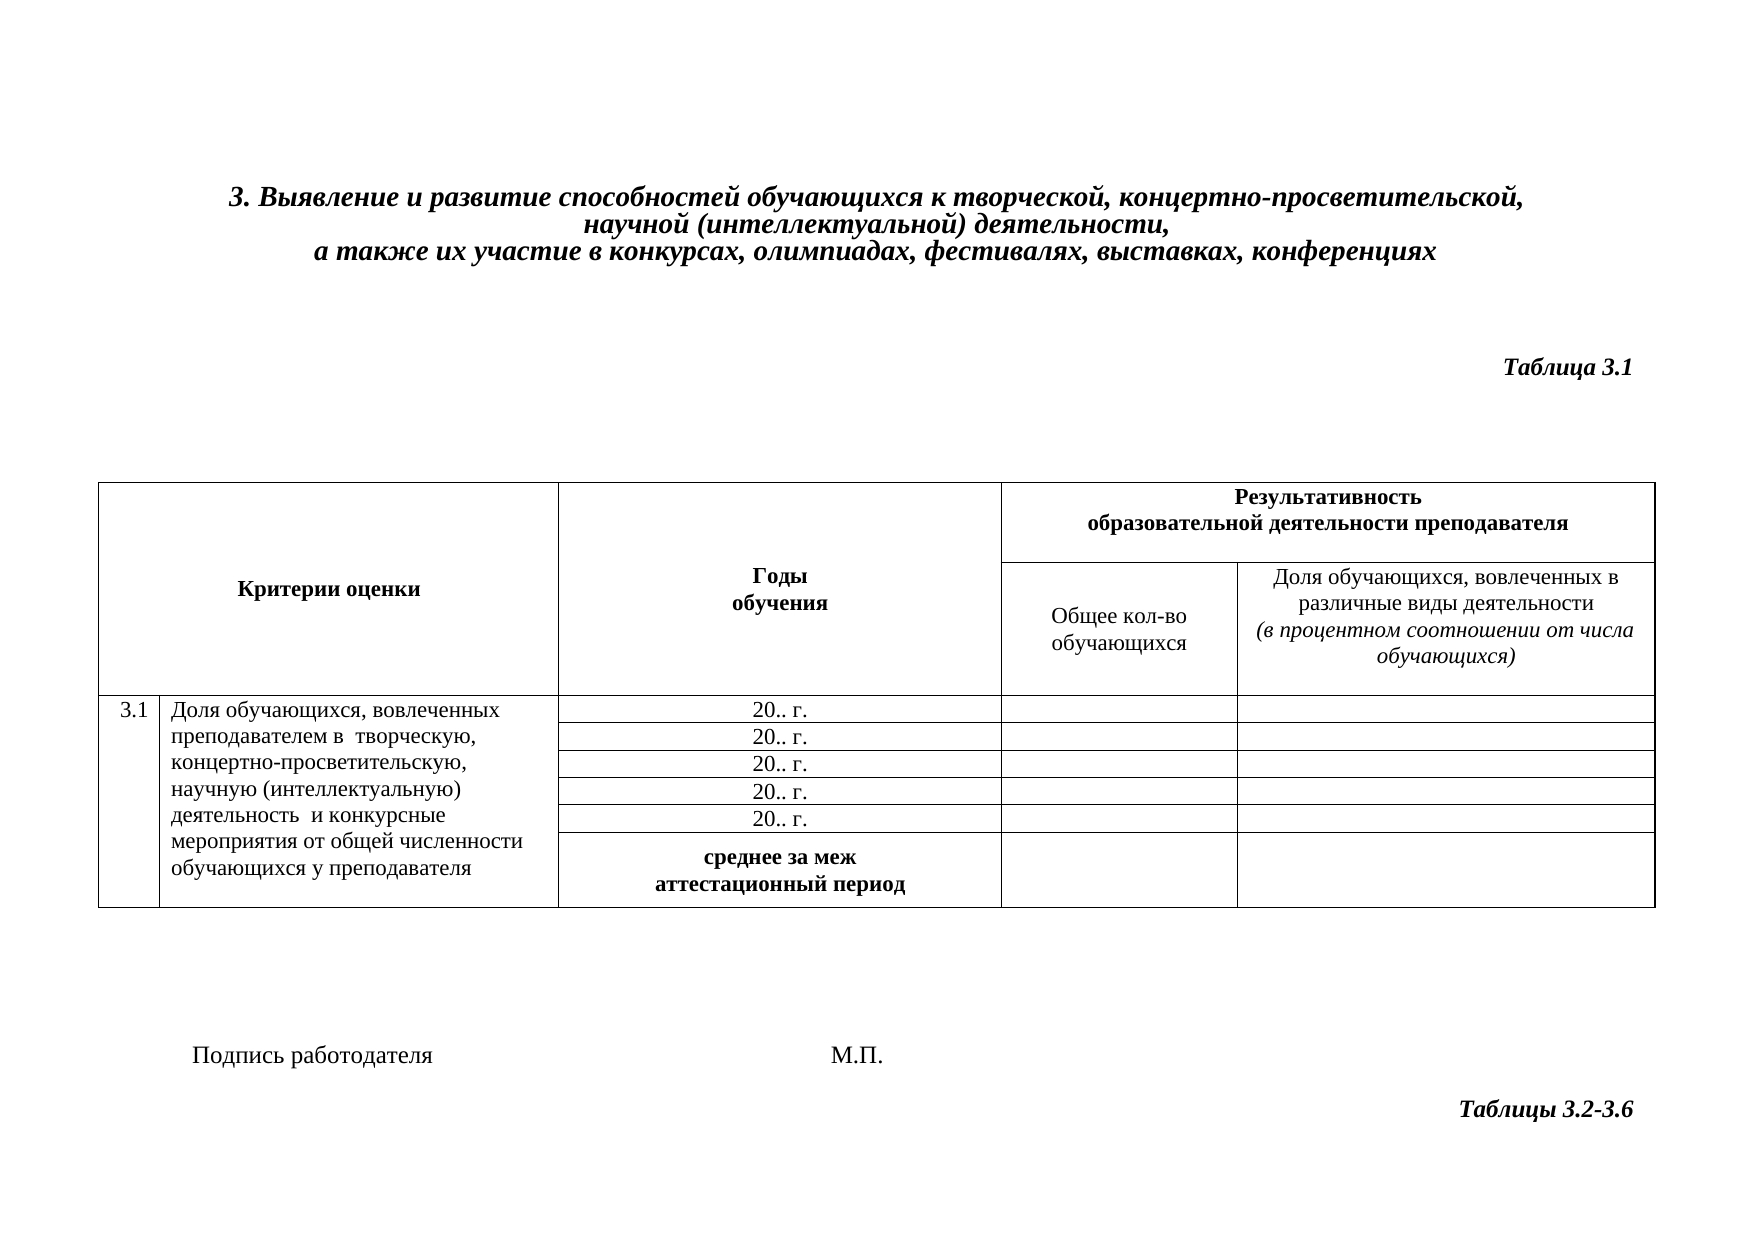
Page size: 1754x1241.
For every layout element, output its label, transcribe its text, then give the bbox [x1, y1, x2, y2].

table_cell [1238, 723, 1654, 749]
table_cell 20.. г. [559, 778, 1001, 804]
text Таблицы 3.2-3.6 [118, 1094, 1636, 1122]
table_cell Доля обучающихся, вовлеченных в различные виды деятельности (в процентном соотношении от числа обучающихся) [1238, 563, 1654, 695]
table_cell [1002, 696, 1237, 722]
text Таблица 3.1 [118, 357, 1636, 380]
text 3. Выявление и развитие способностей обучающихся к творческой, концертно-просветительской, [118, 186, 1636, 212]
table_header Результативность образовательной деятельности преподавателя [1002, 483, 1654, 562]
table_cell [1002, 833, 1237, 907]
table_cell [1002, 723, 1237, 749]
table_cell 20.. г. [559, 805, 1001, 832]
table_cell [1238, 778, 1654, 804]
text Подпись работодателя М.П. [118, 1040, 1636, 1069]
table_header Годы обучения [559, 483, 1001, 695]
table_cell 20.. г. [559, 696, 1001, 722]
table_cell [1002, 805, 1237, 832]
text а также их участие в конкурсах, олимпиадах, фестивалях, выставках, конференциях [118, 239, 1636, 266]
table_cell 20.. г. [559, 751, 1001, 777]
table_cell 20.. г. [559, 723, 1001, 749]
table_cell среднее за меж аттестационный период [559, 833, 1001, 907]
table_cell Общее кол-во обучающихся [1002, 563, 1237, 695]
table_header Критерии оценки [99, 483, 558, 695]
table_cell 3.1 [99, 696, 159, 907]
text научной (интеллектуальной) деятельности, [118, 212, 1636, 239]
table_cell [1002, 778, 1237, 804]
table_cell [1238, 751, 1654, 777]
table_cell Доля обучающихся, вовлеченных преподавателем в творческую, концертно-просветительскую, научную (интеллектуальную) деятельность и конкурсные мероприятия от общей численности обучающихся у преподавателя [160, 696, 558, 907]
table_cell [1238, 833, 1654, 907]
table_cell [1238, 805, 1654, 832]
table_cell [1238, 696, 1654, 722]
table_cell [1002, 751, 1237, 777]
